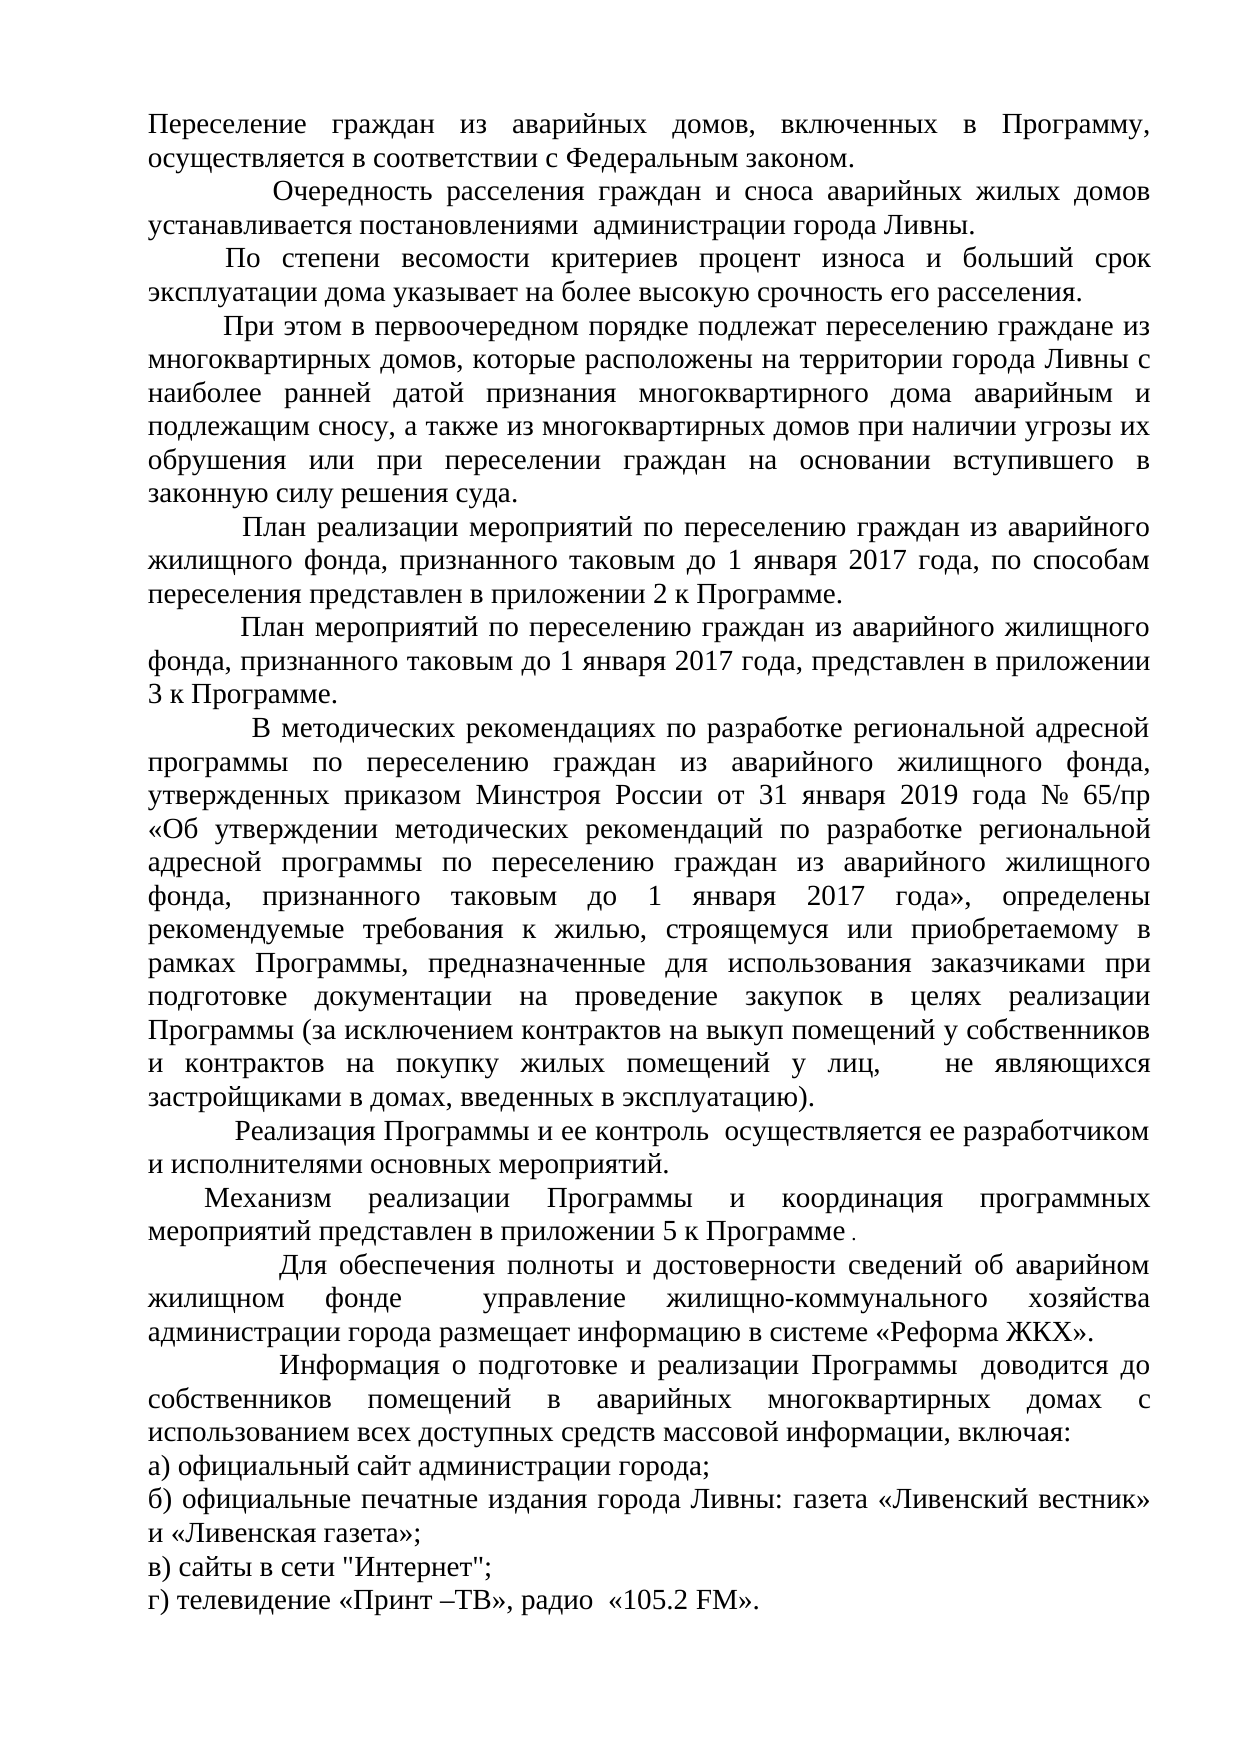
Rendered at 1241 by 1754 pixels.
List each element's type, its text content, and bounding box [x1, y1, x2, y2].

text Информация о подготовке и реализации Программы доводится до собственников помещений в аварийных многоквартирных домах с использованием всех доступных средств массовой информации, включая: [148, 1347, 1152, 1448]
text План реализации мероприятий по переселению граждан из аварийного жилищного фонда, признанного таковым до 1 января 2017 года, по способам переселения представлен в приложении 2 к Программе. [148, 509, 1152, 609]
text а) официальный сайт администрации города; [148, 1448, 1152, 1482]
text В методических рекомендациях по разработке региональной адресной программы по переселению граждан из аварийного жилищного фонда, утвержденных приказом Минстроя России от 31 января 2019 года № 65/пр «Об утверждении методических рекомендаций по разработке региональной адресной программы по переселению граждан из аварийного жилищного фонда, признанного таковым до 1 января 2017 года», определены рекомендуемые требования к жилью, строящемуся или приобретаемому в рамках Программы, предназначенные для использования заказчиками при подготовке документации на проведение закупок в целях реализации Программы (за исключением контрактов на выкуп помещений у собственников и контрактов на покупку жилых помещений у лиц, не являющихся застройщиками в домах, введенных в эксплуатацию). [148, 710, 1152, 1113]
text Реализация Программы и ее контроль осуществляется ее разработчиком и исполнителями основных мероприятий. [148, 1113, 1152, 1180]
text По степени весомости критериев процент износа и больший срок эксплуатации дома указывает на более высокую срочность его расселения. [148, 241, 1152, 308]
text г) телевидение «Принт –ТВ», радио «105.2 FM». [148, 1582, 1152, 1616]
text Механизм реализации Программы и координация программных мероприятий представлен в приложении 5 к Программе . [148, 1180, 1152, 1247]
list Для обеспечения полноты и достоверности сведений об аварийном жилищном фонде управление жилищно-коммунального хозяйства администрации города размещает информацию в системе «Реформа ЖКХ». [148, 1247, 1152, 1347]
text в) сайты в сети "Интернет"; [148, 1549, 1152, 1582]
text При этом в первоочередном порядке подлежат переселению граждане из многоквартирных домов, которые расположены на территории города Ливны с наиболее ранней датой признания многоквартирного дома аварийным и подлежащим сносу, а также из многоквартирных домов при наличии угрозы их обрушения или при переселении граждан на основании вступившего в законную силу решения суда. [148, 308, 1152, 509]
text Переселение граждан из аварийных домов, включенных в Программу, осуществляется в соответствии с Федеральным законом. [148, 106, 1152, 173]
text План мероприятий по переселению граждан из аварийного жилищного фонда, признанного таковым до 1 января 2017 года, представлен в приложении 3 к Программе. [148, 609, 1152, 710]
text Очередность расселения граждан и сноса аварийных жилых домов устанавливается постановлениями администрации города Ливны. [148, 173, 1152, 241]
text б) официальные печатные издания города Ливны: газета «Ливенский вестник» и «Ливенская газета»; [148, 1482, 1152, 1549]
